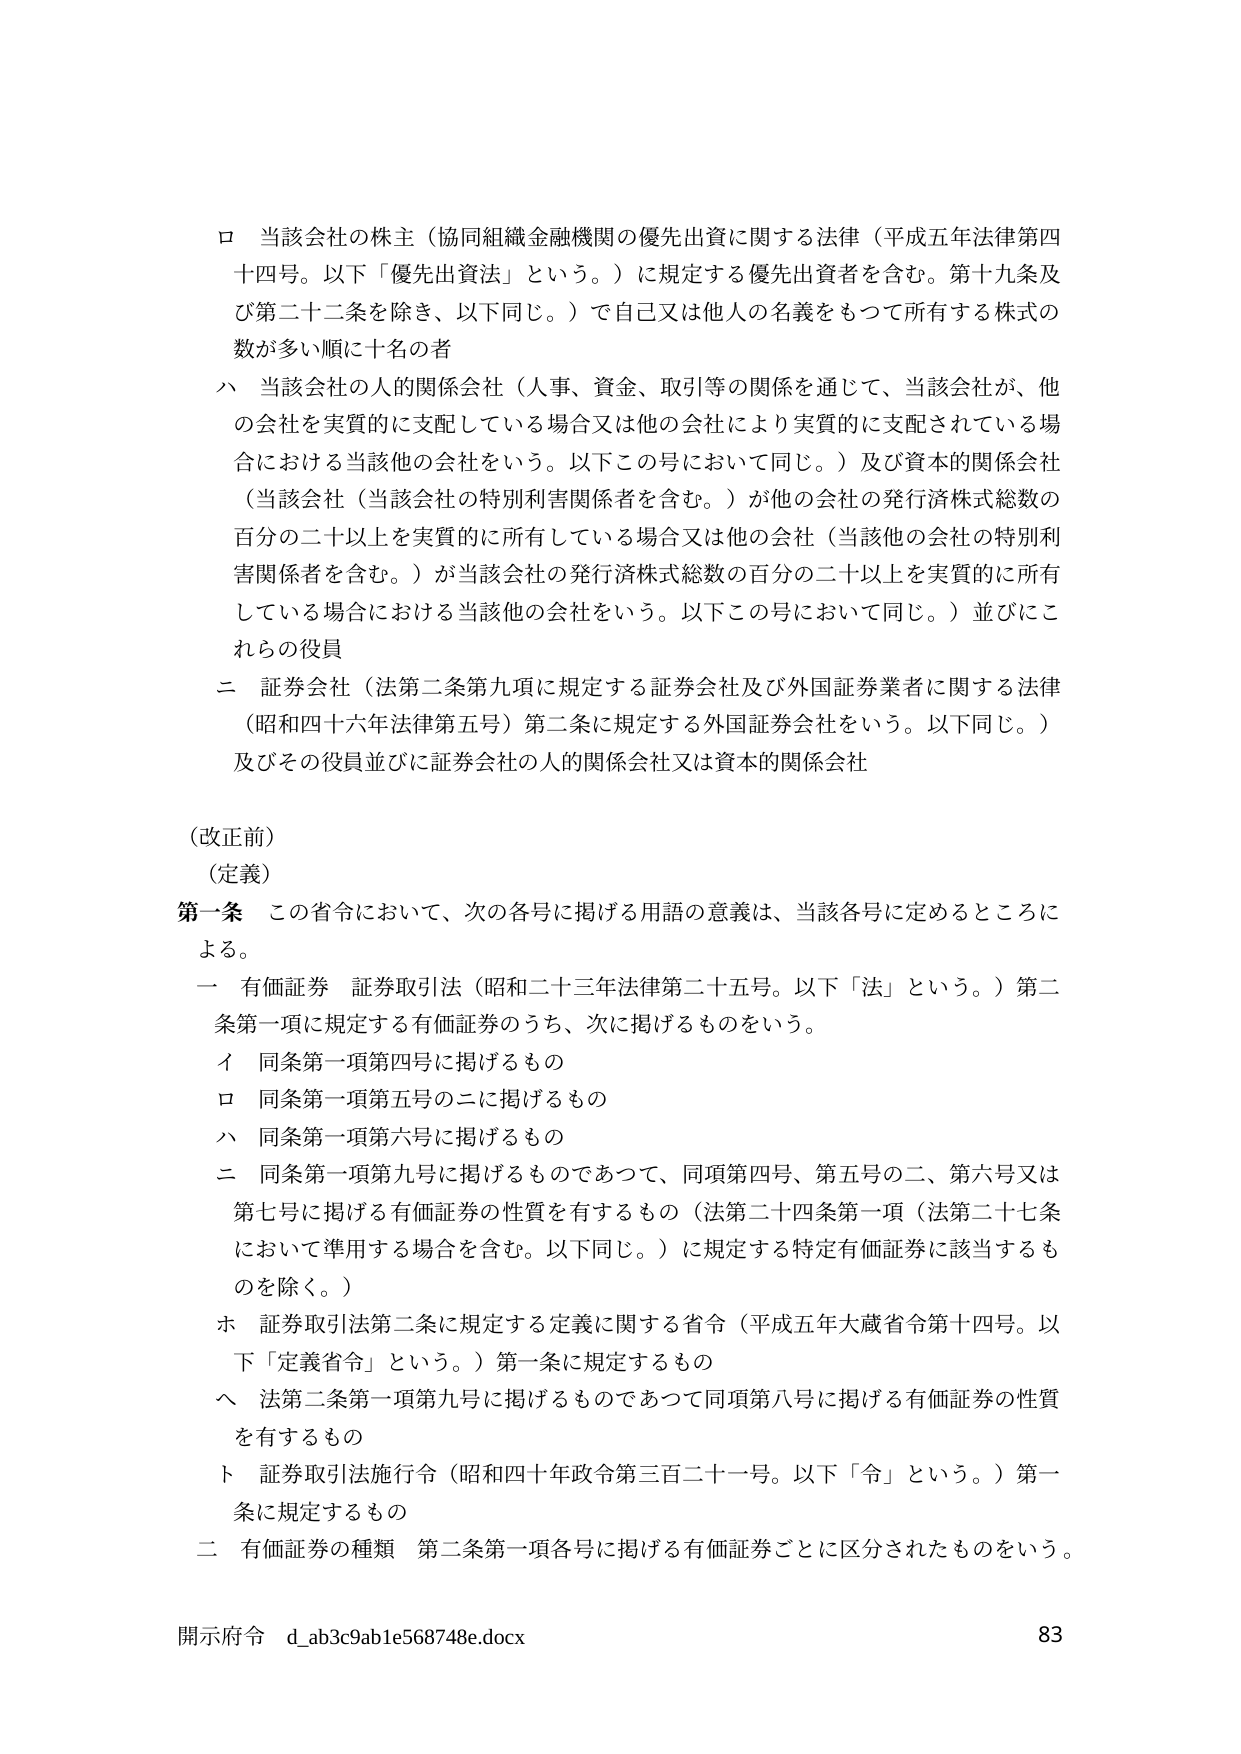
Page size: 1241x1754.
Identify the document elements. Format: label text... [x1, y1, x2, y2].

text （改正前） [177, 817, 1063, 854]
text ロ 同条第一項第五号のニに掲げるもの [215, 1079, 1063, 1117]
text イ 同条第一項第四号に掲げるもの [215, 1042, 1063, 1079]
text ロ 当該会社の株主（協同組織金融機関の優先出資に関する法律（平成五年法律第四十四号。以下「優先出資法」という。）に規定する優先出資者を含む。第十九条及び第二十二条を除き、以下同じ。）で自己又は他人の名義をもつて所有する株式の数が多い順に十名の者 [215, 217, 1063, 367]
text ニ 同条第一項第九号に掲げるものであつて、同項第四号、第五号の二、第六号又は第七号に掲げる有価証券の性質を有するもの（法第二十四条第一項（法第二十七条において準用する場合を含む。以下同じ。）に規定する特定有価証券に該当するものを除く。） [215, 1154, 1063, 1304]
text ト 証券取引法施行令（昭和四十年政令第三百二十一号。以下「令」という。）第一条に規定するもの [215, 1454, 1063, 1529]
text へ 法第二条第一項第九号に掲げるものであつて同項第八号に掲げる有価証券の性質を有するもの [215, 1379, 1063, 1454]
text 第一条 この省令において、次の各号に掲げる用語の意義は、当該各号に定めるところによる。 [177, 892, 1063, 967]
text （定義） [196, 854, 1063, 892]
text ニ 証券会社（法第二条第九項に規定する証券会社及び外国証券業者に関する法律（昭和四十六年法律第五号）第二条に規定する外国証券会社をいう。以下同じ。）及びその役員並びに証券会社の人的関係会社又は資本的関係会社 [215, 667, 1063, 779]
text ハ 当該会社の人的関係会社（人事、資金、取引等の関係を通じて、当該会社が、他の会社を実質的に支配している場合又は他の会社により実質的に支配されている場合における当該他の会社をいう。以下この号において同じ。）及び資本的関係会社（当該会社（当該会社の特別利害関係者を含む。）が他の会社の発行済株式総数の百分の二十以上を実質的に所有している場合又は他の会社（当該他の会社の特別利害関係者を含む。）が当該会社の発行済株式総数の百分の二十以上を実質的に所有している場合における当該他の会社をいう。以下この号において同じ。）並びにこれらの役員 [215, 367, 1063, 667]
text ハ 同条第一項第六号に掲げるもの [215, 1117, 1063, 1154]
text 一 有価証券 証券取引法（昭和二十三年法律第二十五号。以下「法」という。）第二条第一項に規定する有価証券のうち、次に掲げるものをいう。 [196, 967, 1063, 1042]
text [196, 1529, 1063, 1567]
text ホ 証券取引法第二条に規定する定義に関する省令（平成五年大蔵省令第十四号。以下「定義省令」という。）第一条に規定するもの [215, 1304, 1063, 1379]
